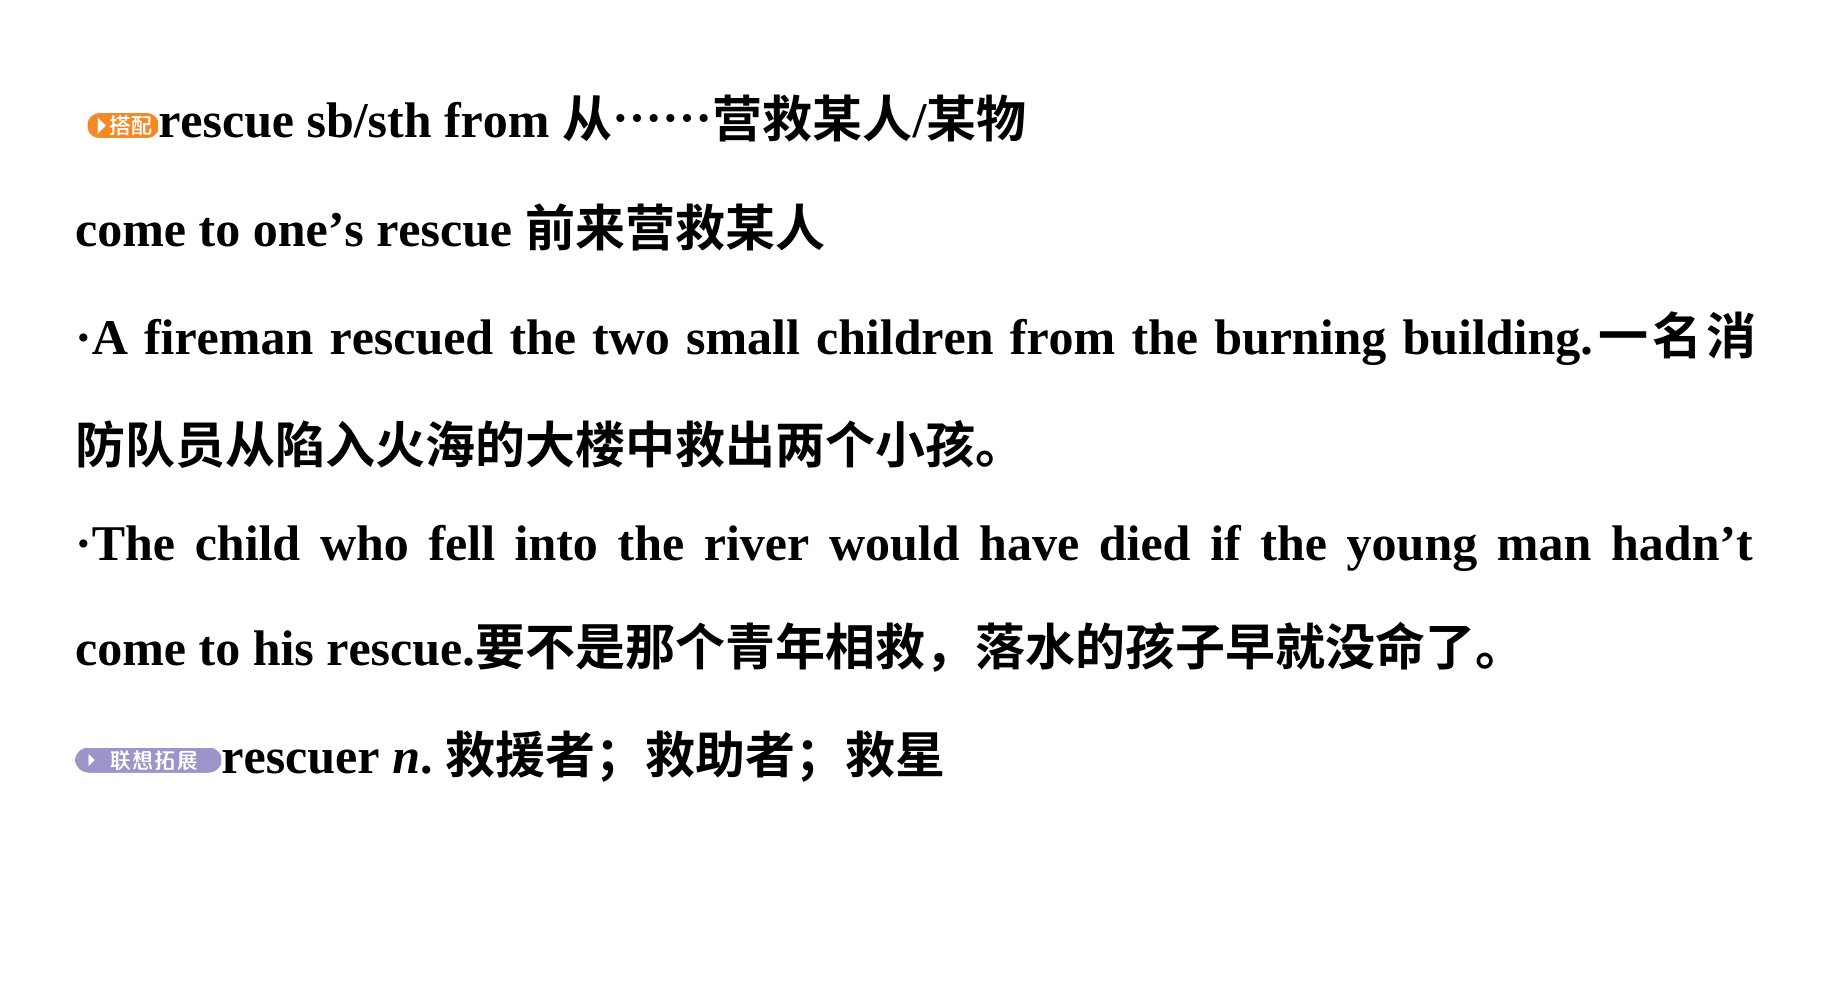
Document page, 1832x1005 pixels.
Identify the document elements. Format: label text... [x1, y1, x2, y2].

text rescuer n. 救援者；救助者；救星 [75, 716, 1756, 788]
text ·The child who fell into the river would have died if the young man hadn’t come to his rescue.要不是那个青年相救，落水的孩子早就没命了。 [75, 514, 1756, 680]
picture [75, 748, 222, 774]
picture [87, 113, 159, 138]
text rescue sb/sth from 从……营救某人/某物 [75, 79, 1756, 152]
text come to one’s rescue 前来营救某人 [75, 188, 1756, 261]
text ·A fireman rescued the two small children from the burning building.一名消防队员从陷入火海的大楼中救出两个小孩。 [75, 297, 1756, 478]
